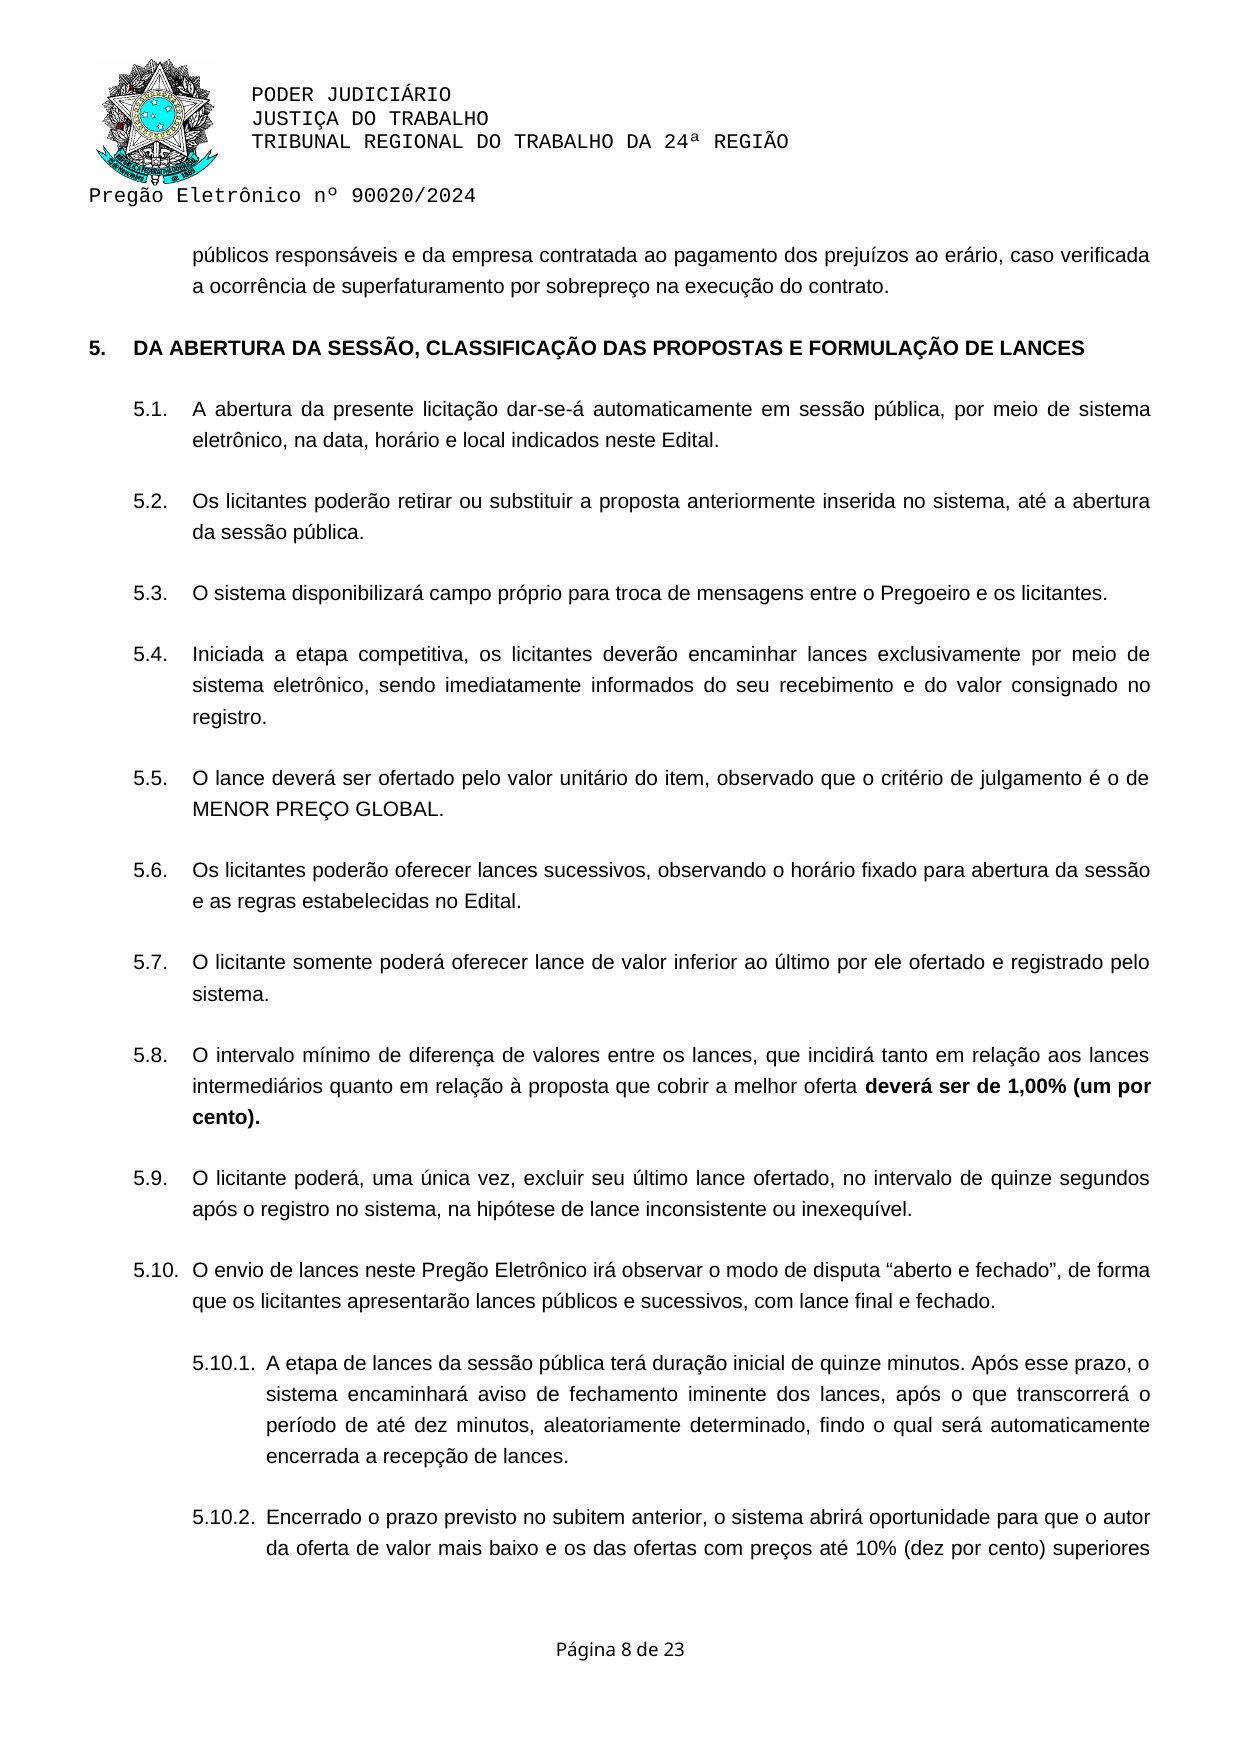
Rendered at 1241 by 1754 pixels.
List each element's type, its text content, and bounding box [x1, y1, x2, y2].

text O sistema disponibilizará campo próprio para troca de mensagens entre o Pregoeiro e os licitantes. [133, 581, 1152, 605]
picture [96, 59, 220, 186]
text O lance deverá ser ofertado pelo valor unitário do item, observado que o critério de julgamento é o de MENOR PREÇO GLOBAL. [133, 766, 1152, 821]
text O envio de lances neste Pregão Eletrônico irá observar o modo de disputa “aberto e fechado”, de forma que os licitantes apresentarão lances públicos e sucessivos, com lance final e fechado. [133, 1258, 1152, 1313]
text Iniciada a etapa competitiva, os licitantes deverão encaminhar lances exclusivamente por meio de sistema eletrônico, sendo imediatamente informados do seu recebimento e do valor consignado no registro. [133, 642, 1152, 728]
list A etapa de lances da sessão pública terá duração inicial de quinze minutos. Após esse prazo, o sistema encaminhará aviso de fechamento iminente dos lances, após o que transcorrerá o período de até dez minutos, aleatoriamente determinado, findo o qual será automaticamente encerrada a recepção de lances. [192, 1351, 1152, 1468]
text Os licitantes poderão retirar ou substituir a proposta anteriormente inserida no sistema, até a abertura da sessão pública. [133, 489, 1152, 544]
text O licitante poderá, uma única vez, excluir seu último lance ofertado, no intervalo de quinze segundos após o registro no sistema, na hipótese de lance inconsistente ou inexequível. [133, 1166, 1152, 1221]
text DA ABERTURA DA SESSÃO, CLASSIFICAÇÃO DAS PROPOSTAS E FORMULAÇÃO DE LANCES [89, 335, 1152, 359]
text O intervalo mínimo de diferença de valores entre os lances, que incidirá tanto em relação aos lances intermediários quanto em relação à proposta que cobrir a melhor oferta deverá ser de 1,00% (um por cento). [133, 1042, 1152, 1129]
text A abertura da presente licitação dar-se-á automaticamente em sessão pública, por meio de sistema eletrônico, na data, horário e local indicados neste Edital. [133, 396, 1152, 452]
text O licitante somente poderá oferecer lance de valor inferior ao último por ele ofertado e registrado pelo sistema. [133, 950, 1152, 1005]
text Os licitantes poderão oferecer lances sucessivos, observando o horário fixado para abertura da sessão e as regras estabelecidas no Edital. [133, 858, 1152, 913]
